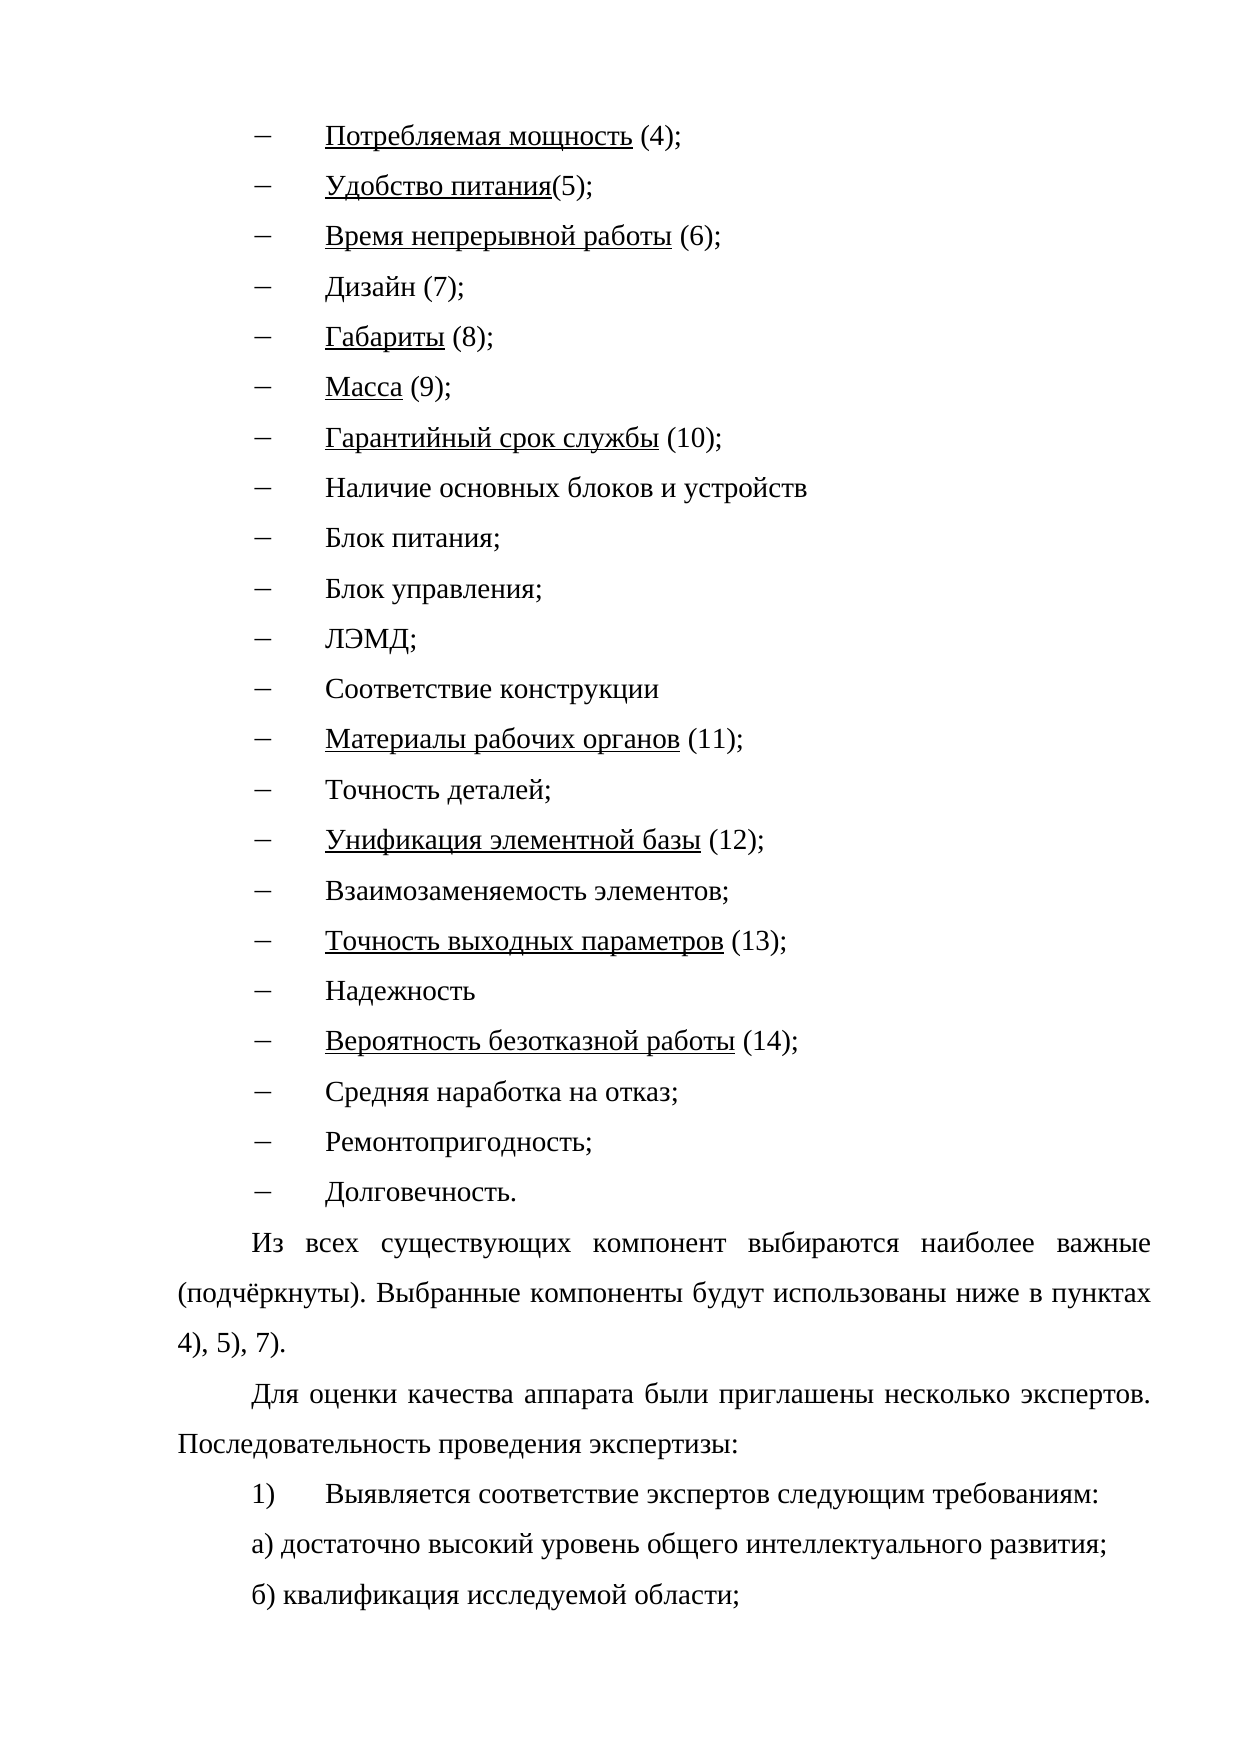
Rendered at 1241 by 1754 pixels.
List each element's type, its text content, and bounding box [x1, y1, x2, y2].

list Точность деталей; [177, 772, 1152, 806]
list Наличие основных блоков и устройств [177, 470, 1152, 504]
list Блок питания; [177, 521, 1152, 554]
list Надежность [177, 973, 1152, 1007]
list Точность выходных параметров (13); [177, 923, 1152, 957]
list Дизайн (7); [177, 269, 1152, 303]
list Средняя наработка на отказ; [177, 1074, 1152, 1108]
list Вероятность безотказной работы (14); [177, 1024, 1152, 1057]
list Долговечность. [177, 1175, 1152, 1208]
list Выявляется соответствие экспертов следующим требованиям: [177, 1477, 1152, 1510]
list Ремонтопригодность; [177, 1124, 1152, 1158]
text б) квалификация исследуемой области; [177, 1577, 1152, 1611]
list Потребляемая мощность (4); [177, 118, 1152, 152]
list Время непрерывной работы (6); [177, 219, 1152, 252]
text Для оценки качества аппарата были приглашены несколько экспертов. Последовательность проведения экспертизы: [177, 1376, 1152, 1460]
text Из всех существующих компонент выбираются наиболее важные (подчёркнуты). Выбранные компоненты будут использованы ниже в пунктах 4), 5), 7). [177, 1225, 1152, 1359]
list ЛЭМД; [177, 621, 1152, 655]
list Габариты (8); [177, 319, 1152, 353]
list Блок управления; [177, 571, 1152, 604]
list Унификация элементной базы (12); [177, 822, 1152, 856]
list Соответствие конструкции [177, 672, 1152, 705]
list Взаимозаменяемость элементов; [177, 873, 1152, 906]
list Масса (9); [177, 370, 1152, 403]
text а) достаточно высокий уровень общего интеллектуального развития; [177, 1527, 1152, 1560]
list Материалы рабочих органов (11); [177, 722, 1152, 755]
list Удобство питания(5); [177, 168, 1152, 202]
list Гарантийный срок службы (10); [177, 420, 1152, 453]
